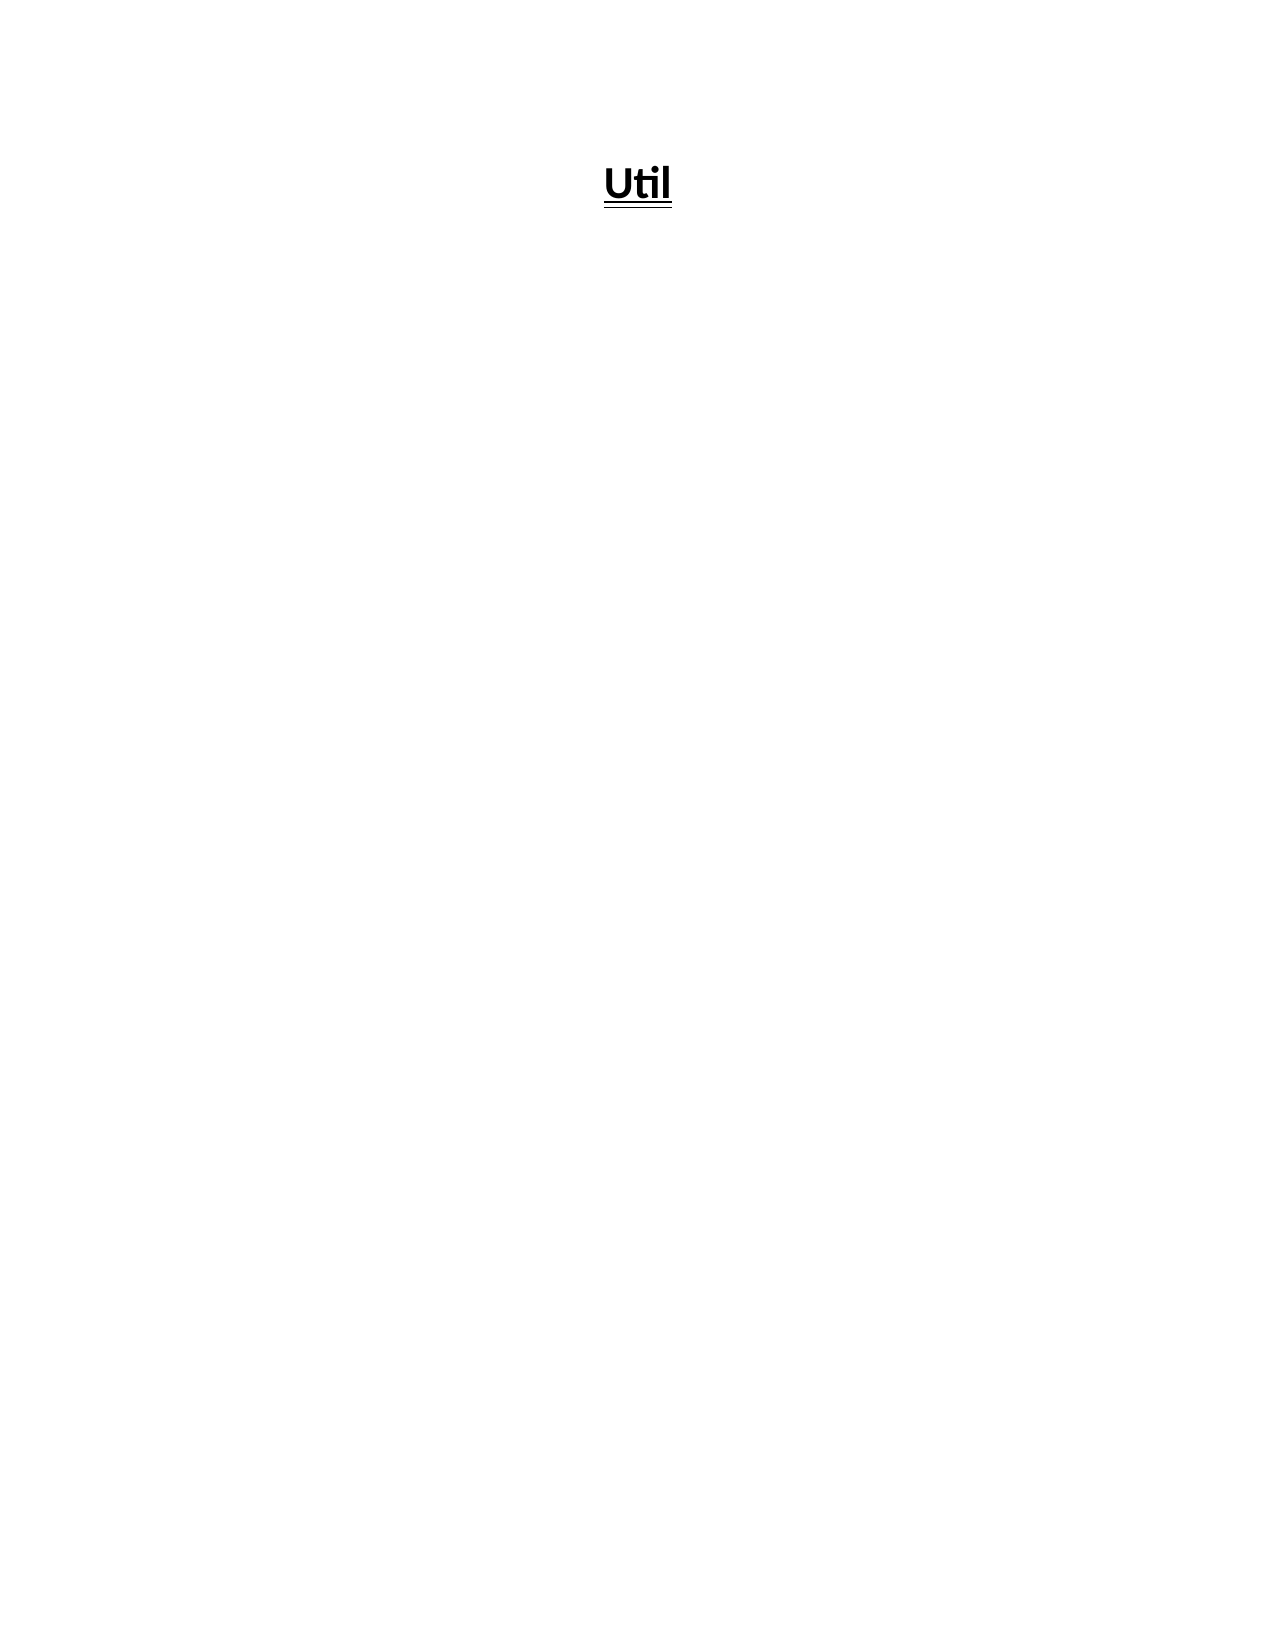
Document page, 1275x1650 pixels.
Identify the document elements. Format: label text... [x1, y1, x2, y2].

subtitle Util [187, 154, 1087, 210]
